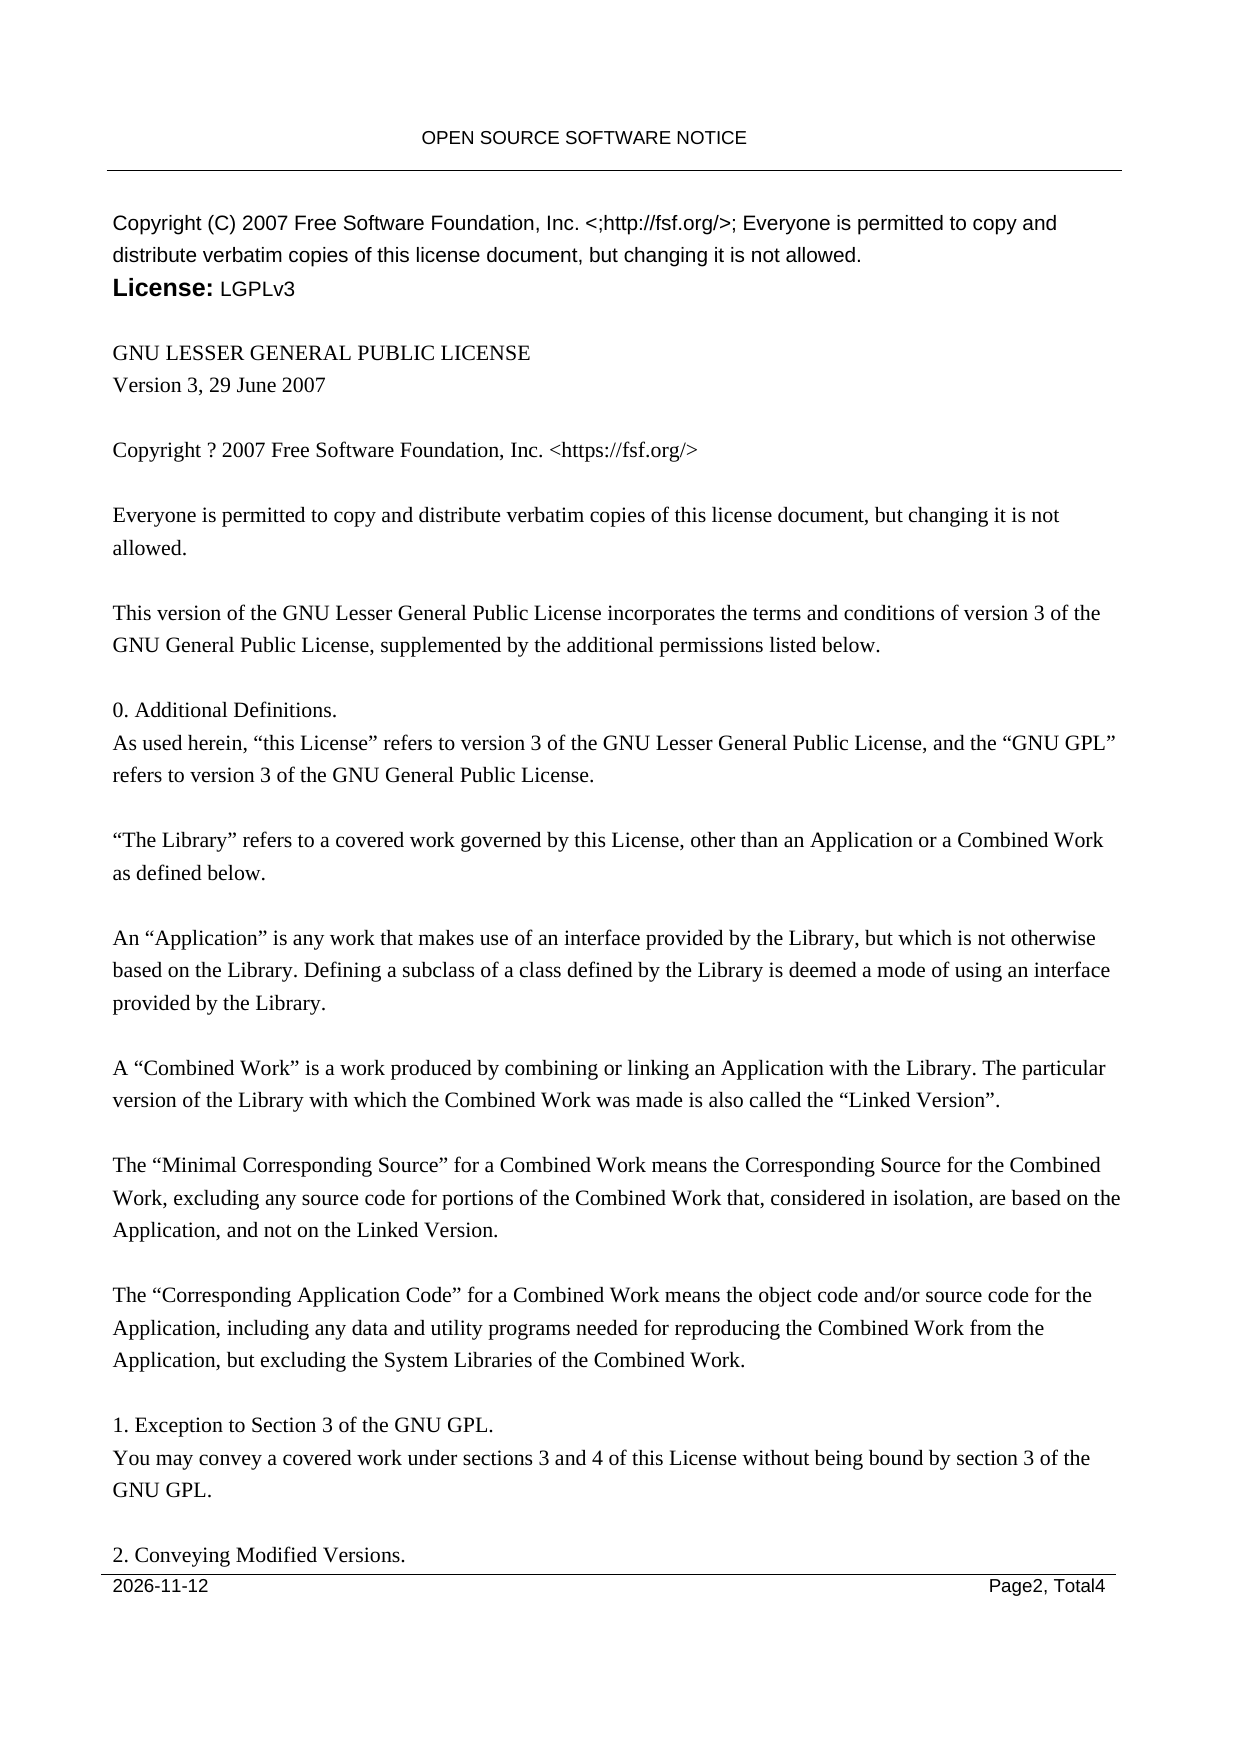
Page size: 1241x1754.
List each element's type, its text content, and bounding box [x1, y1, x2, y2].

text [112, 271, 1128, 1571]
text Copyright (C) 2007 Free Software Foundation, Inc. <;http://fsf.org/>; Everyone is permitted to copy and distribute verbatim copies of this license document, but changing it is not allowed. [112, 206, 1128, 271]
